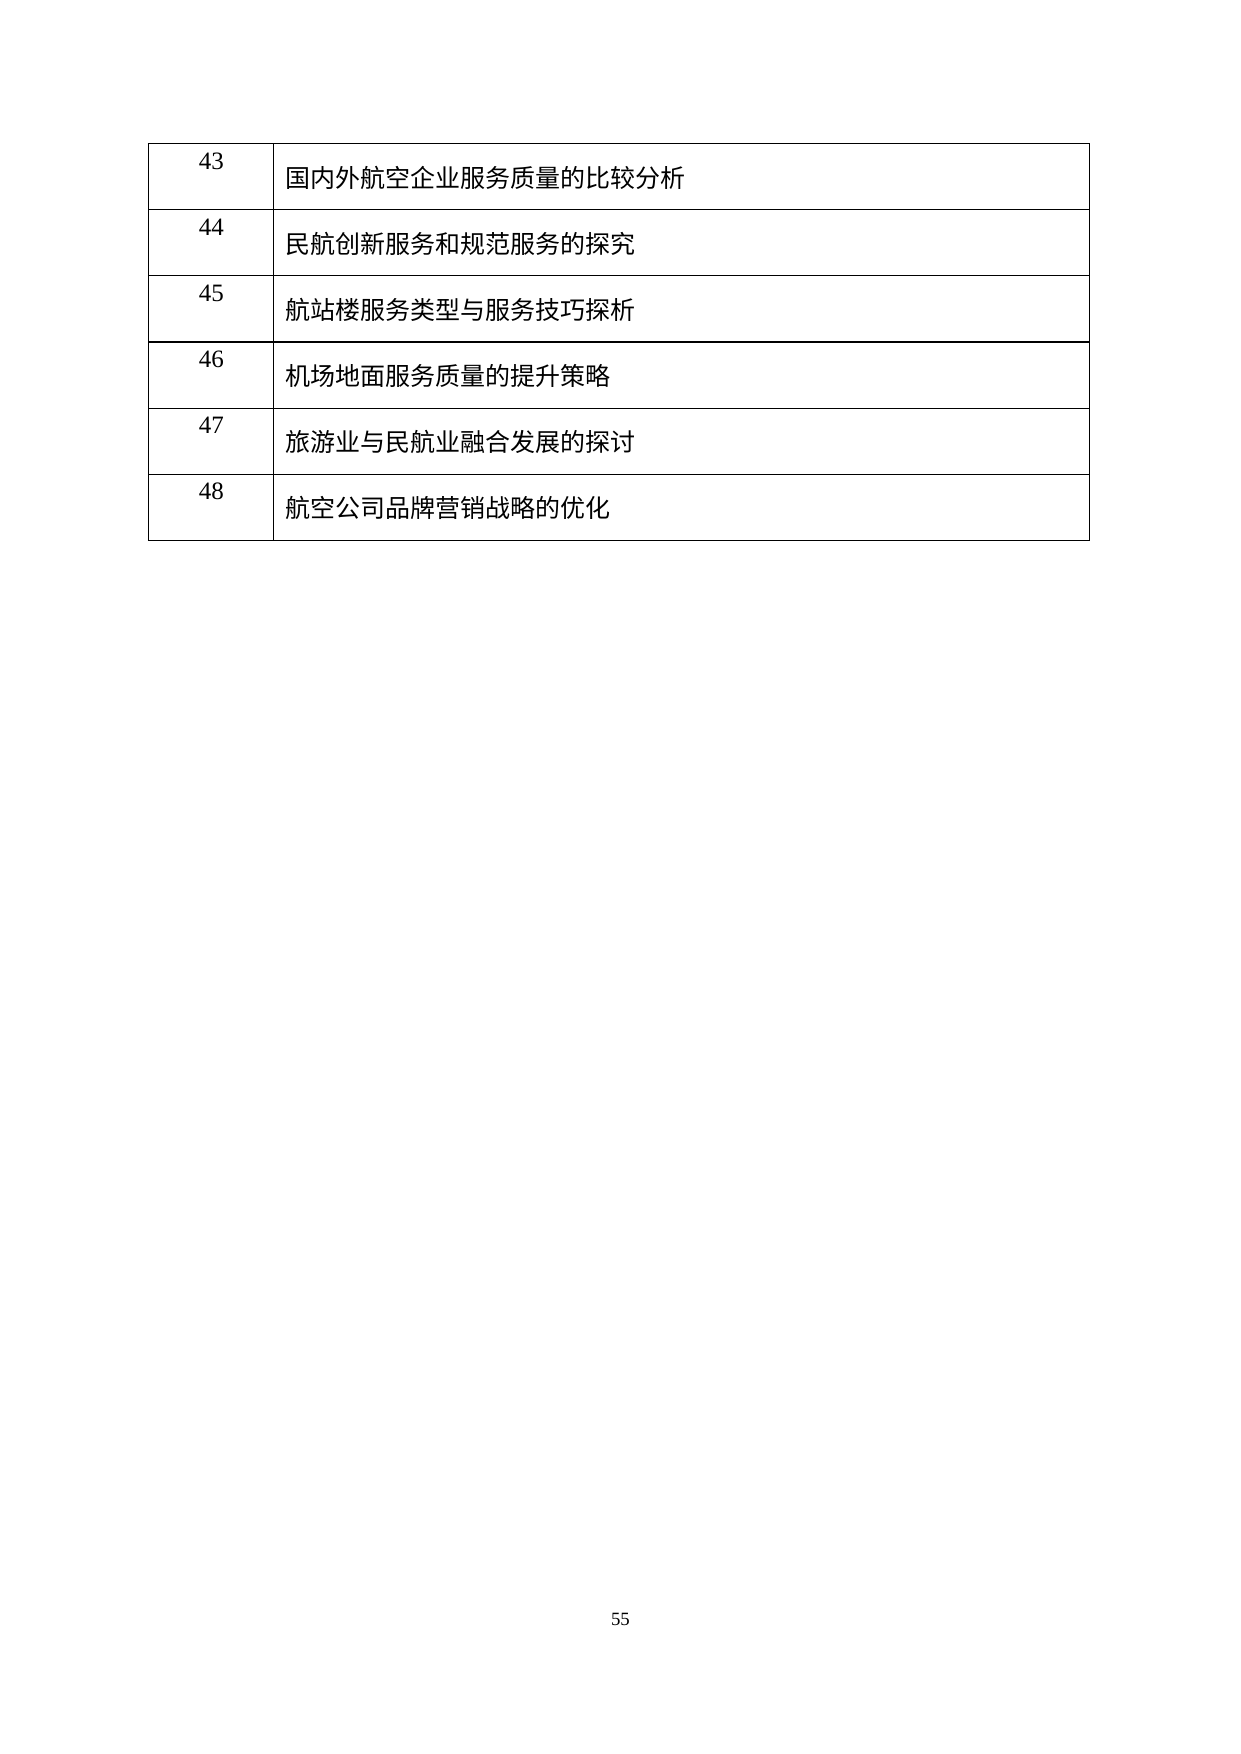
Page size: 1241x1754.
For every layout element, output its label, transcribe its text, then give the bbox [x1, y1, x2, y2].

table_cell 航站楼服务类型与服务技巧探析 [274, 276, 1089, 341]
table_cell 43 [149, 144, 273, 209]
table_cell 45 [149, 276, 273, 341]
table_cell 44 [149, 210, 273, 275]
table_cell 国内外航空企业服务质量的比较分析 [274, 144, 1089, 209]
table_cell 航空公司品牌营销战略的优化 [274, 475, 1089, 539]
table_cell 48 [149, 475, 273, 539]
table_cell 47 [149, 409, 273, 473]
table_cell 旅游业与民航业融合发展的探讨 [274, 409, 1089, 473]
table_cell 民航创新服务和规范服务的探究 [274, 210, 1089, 275]
table_cell 46 [149, 343, 273, 407]
table_cell 机场地面服务质量的提升策略 [274, 343, 1089, 407]
